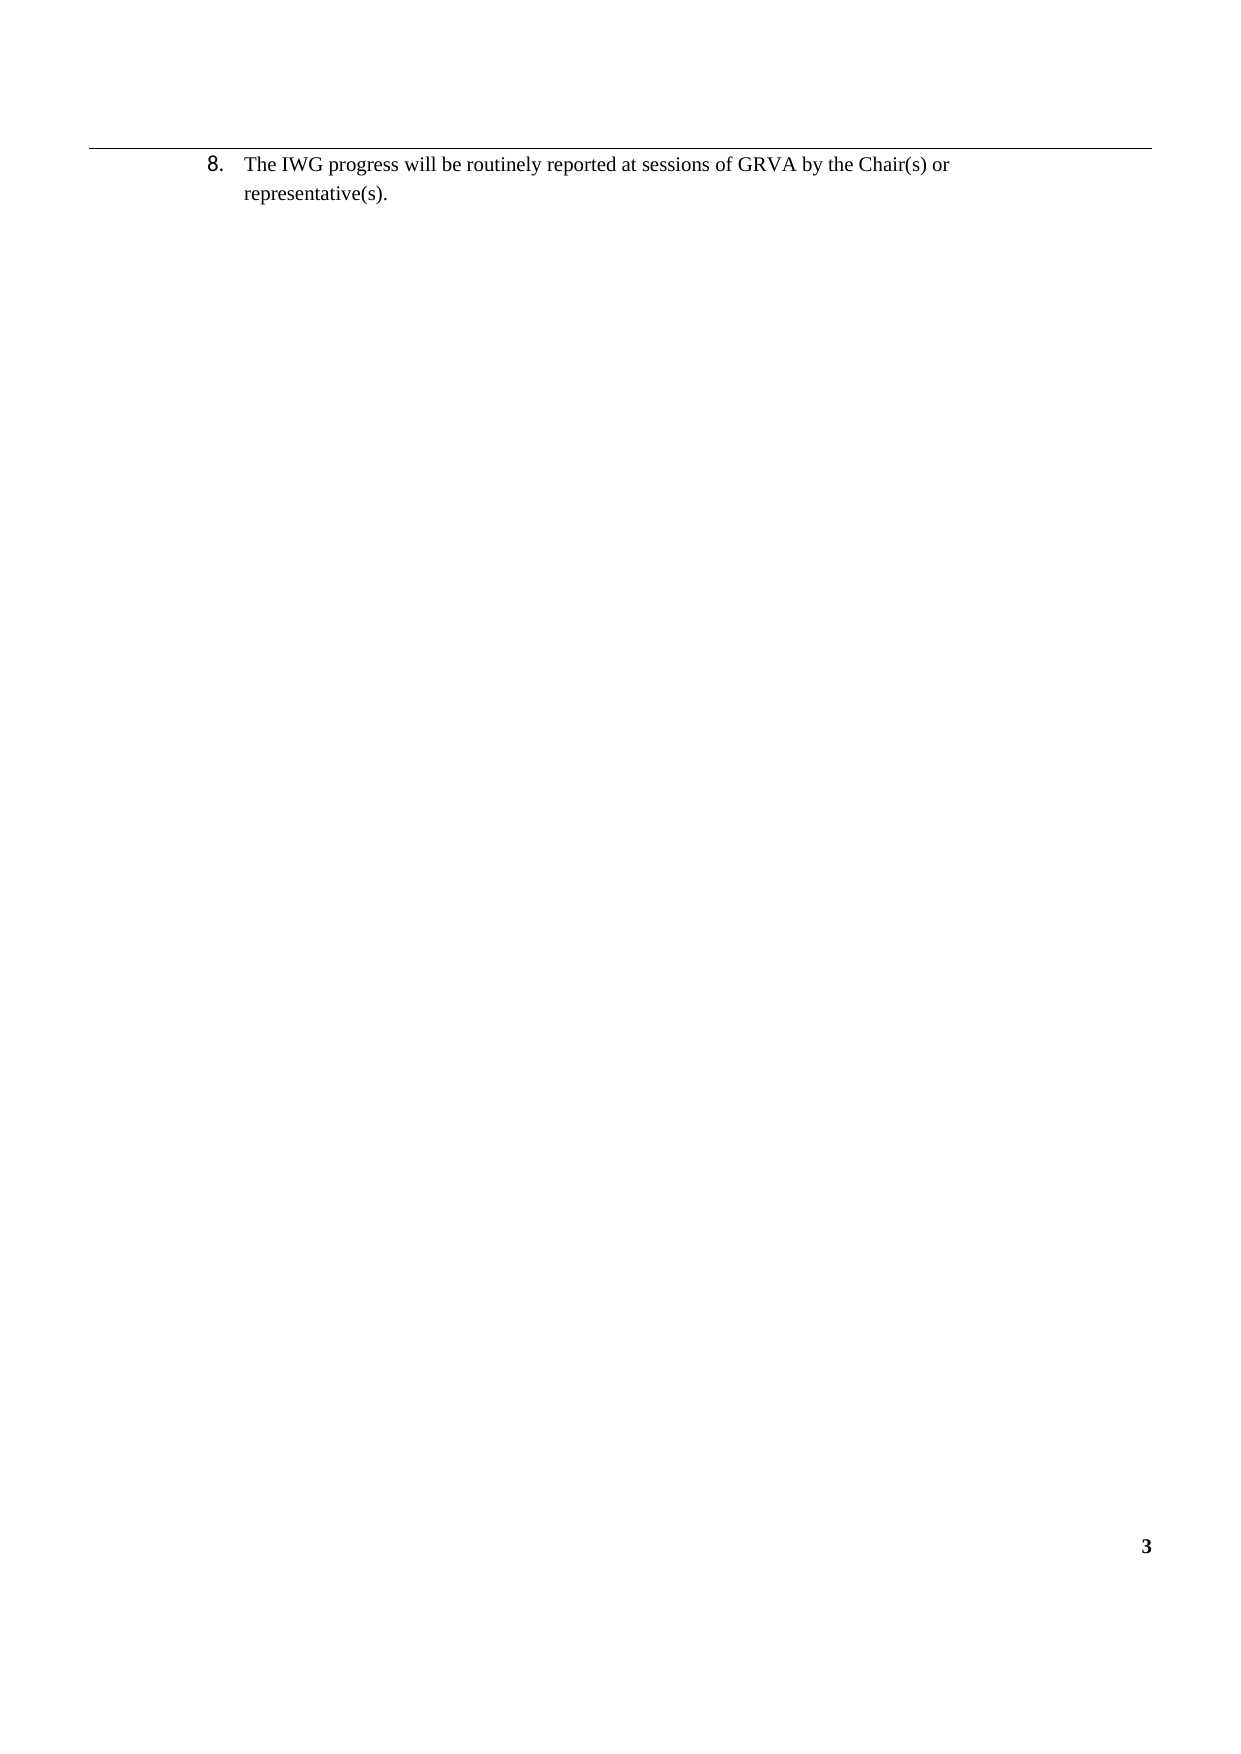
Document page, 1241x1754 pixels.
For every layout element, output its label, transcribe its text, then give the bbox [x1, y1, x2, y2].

list The IWG progress will be routinely reported at sessions of GRVA by the Chair(s) or representative(s). [207, 149, 1033, 205]
